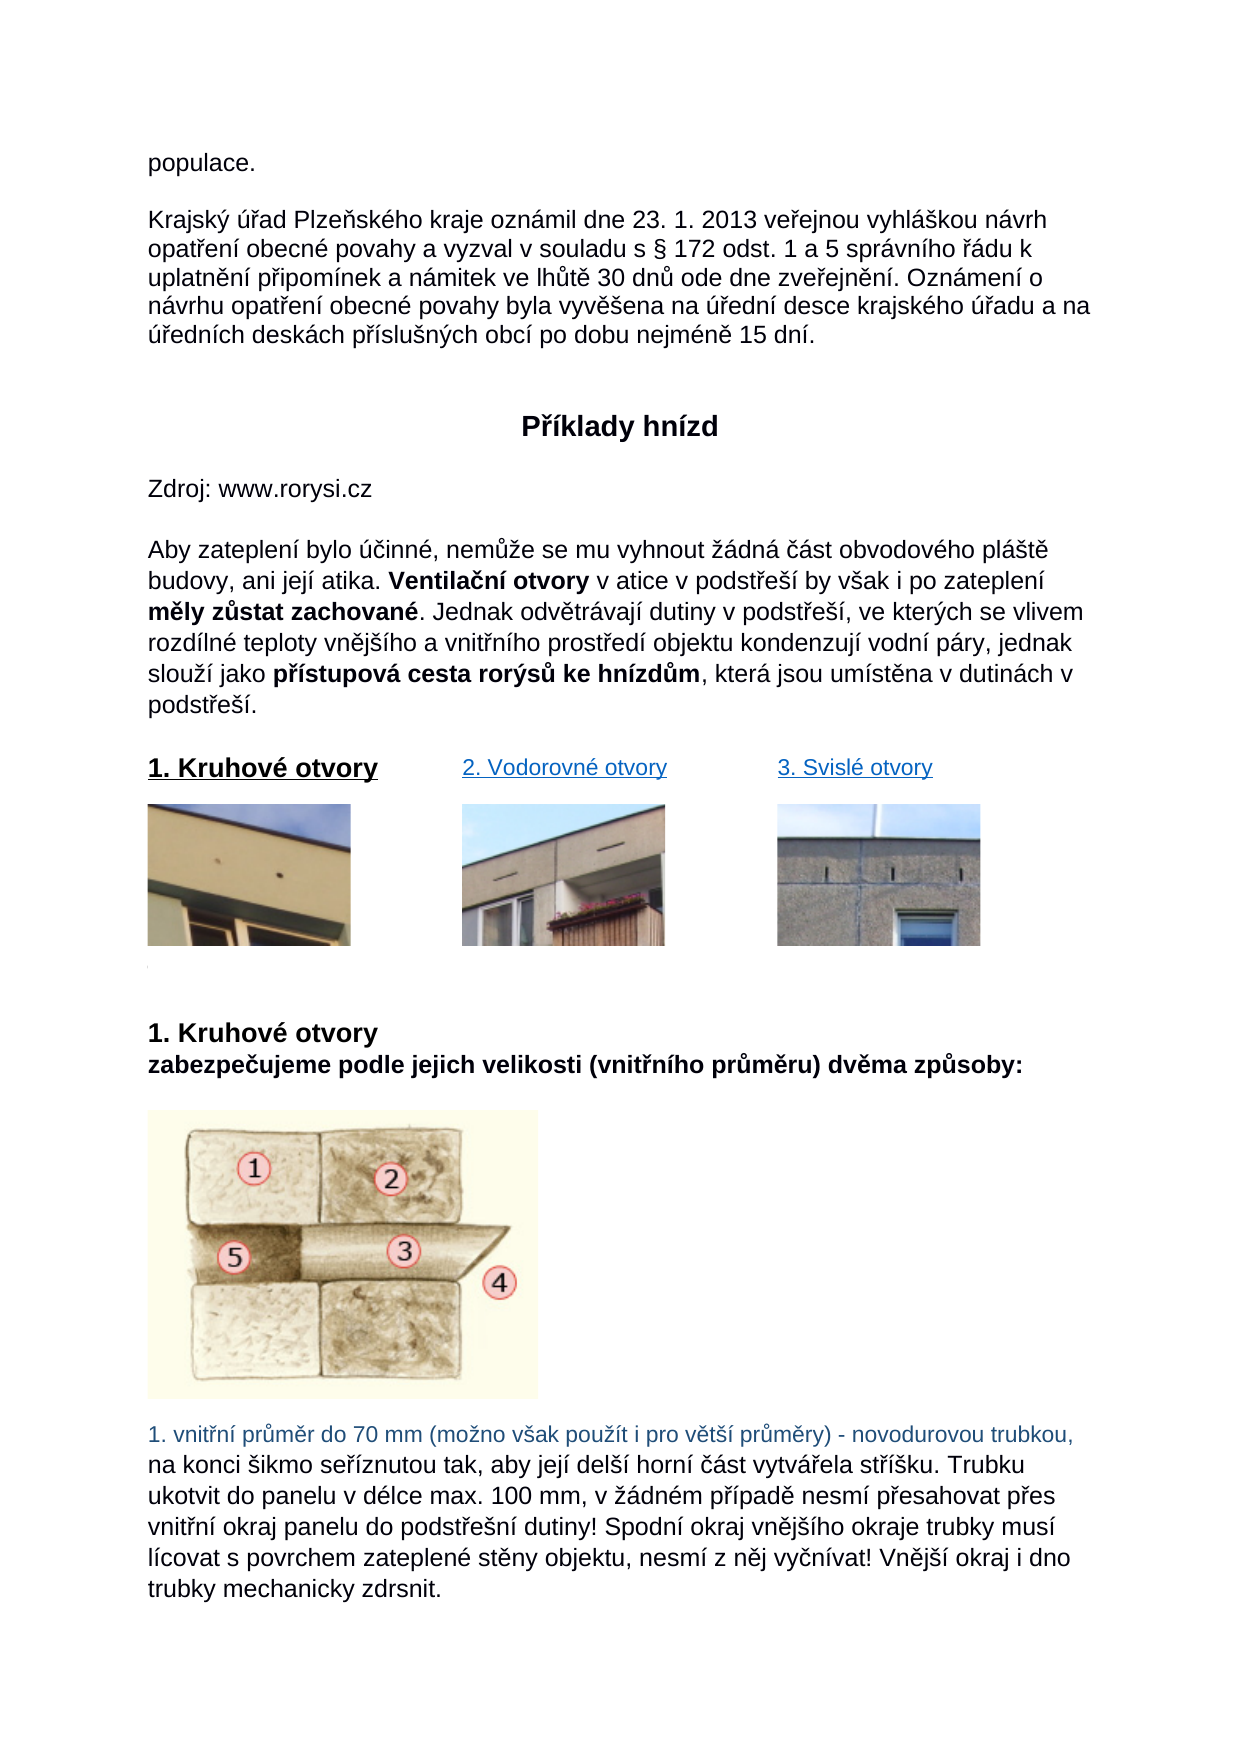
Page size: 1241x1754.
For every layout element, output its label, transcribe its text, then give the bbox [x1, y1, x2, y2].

picture [462, 804, 666, 946]
text na konci šikmo seříznutou tak, aby její delší horní část vytvářela stříšku. Trubku ukotvit do panelu v délce max. 100 mm, v žádném případě nesmí přesahovat přes vnitřní okraj panelu do podstřešní dutiny! Spodní okraj vnějšího okraje trubky musí lícovat s povrchem zateplené stěny objektu, nesmí z něj vyčnívat! Vnější okraj i dno trubky mechanicky zdrsnit. [148, 1449, 1093, 1602]
text Krajský úřad Plzeňského kraje oznámil dne 23. 1. 2013 veřejnou vyhláškou návrh [148, 205, 1093, 234]
picture [147, 804, 351, 946]
text Aby zateplení bylo účinné, nemůže se mu vyhnout žádná část obvodového pláště budovy, ani její atika. Ventilační otvory v atice v podstřeší by však i po zateplení měly zůstat zachované. Jednak odvětrávají dutiny v podstřeší, ve kterých se vlivem rozdílné teploty vnějšího a vnitřního prostředí objektu kondenzují vodní páry, jednak slouží jako přístupová cesta rorýsů ke hnízdům, která jsou umístěna v dutinách v podstřeší. [148, 534, 1093, 718]
table_header 3. Svislé otvory [776, 750, 1091, 803]
text úředních deskách příslušných obcí po dobu nejméně 15 dní. [148, 320, 1093, 349]
table_header 2. Vodorovné otvory [461, 750, 776, 803]
table_header 1. Kruhové otvory [146, 750, 461, 803]
text Příklady hnízd [148, 409, 1093, 443]
picture [777, 804, 981, 946]
table_cell [146, 803, 461, 966]
table_cell [776, 803, 1091, 966]
text populace. [148, 148, 1093, 176]
text uplatnění připomínek a námitek ve lhůtě 30 dnů ode dne zveřejnění. Oznámení o [148, 263, 1093, 291]
text 1. vnitřní průměr do 70 mm (možno však použít i pro větší průměry) - novodurovou trubkou, [148, 1421, 1093, 1447]
text opatření obecné povahy a vyzval v souladu s § 172 odst. 1 a 5 správního řádu k [148, 234, 1093, 263]
text Zdroj: www.rorysi.cz [148, 474, 1093, 503]
text zabezpečujeme podle jejich velikosti (vnitřního průměru) dvěma způsoby: [148, 1050, 1093, 1079]
table_cell [461, 803, 776, 966]
text návrhu opatření obecné povahy byla vyvěšena na úřední desce krajského úřadu a na [148, 291, 1093, 320]
text 1. Kruhové otvory [148, 1017, 1093, 1048]
picture [147, 1110, 539, 1399]
